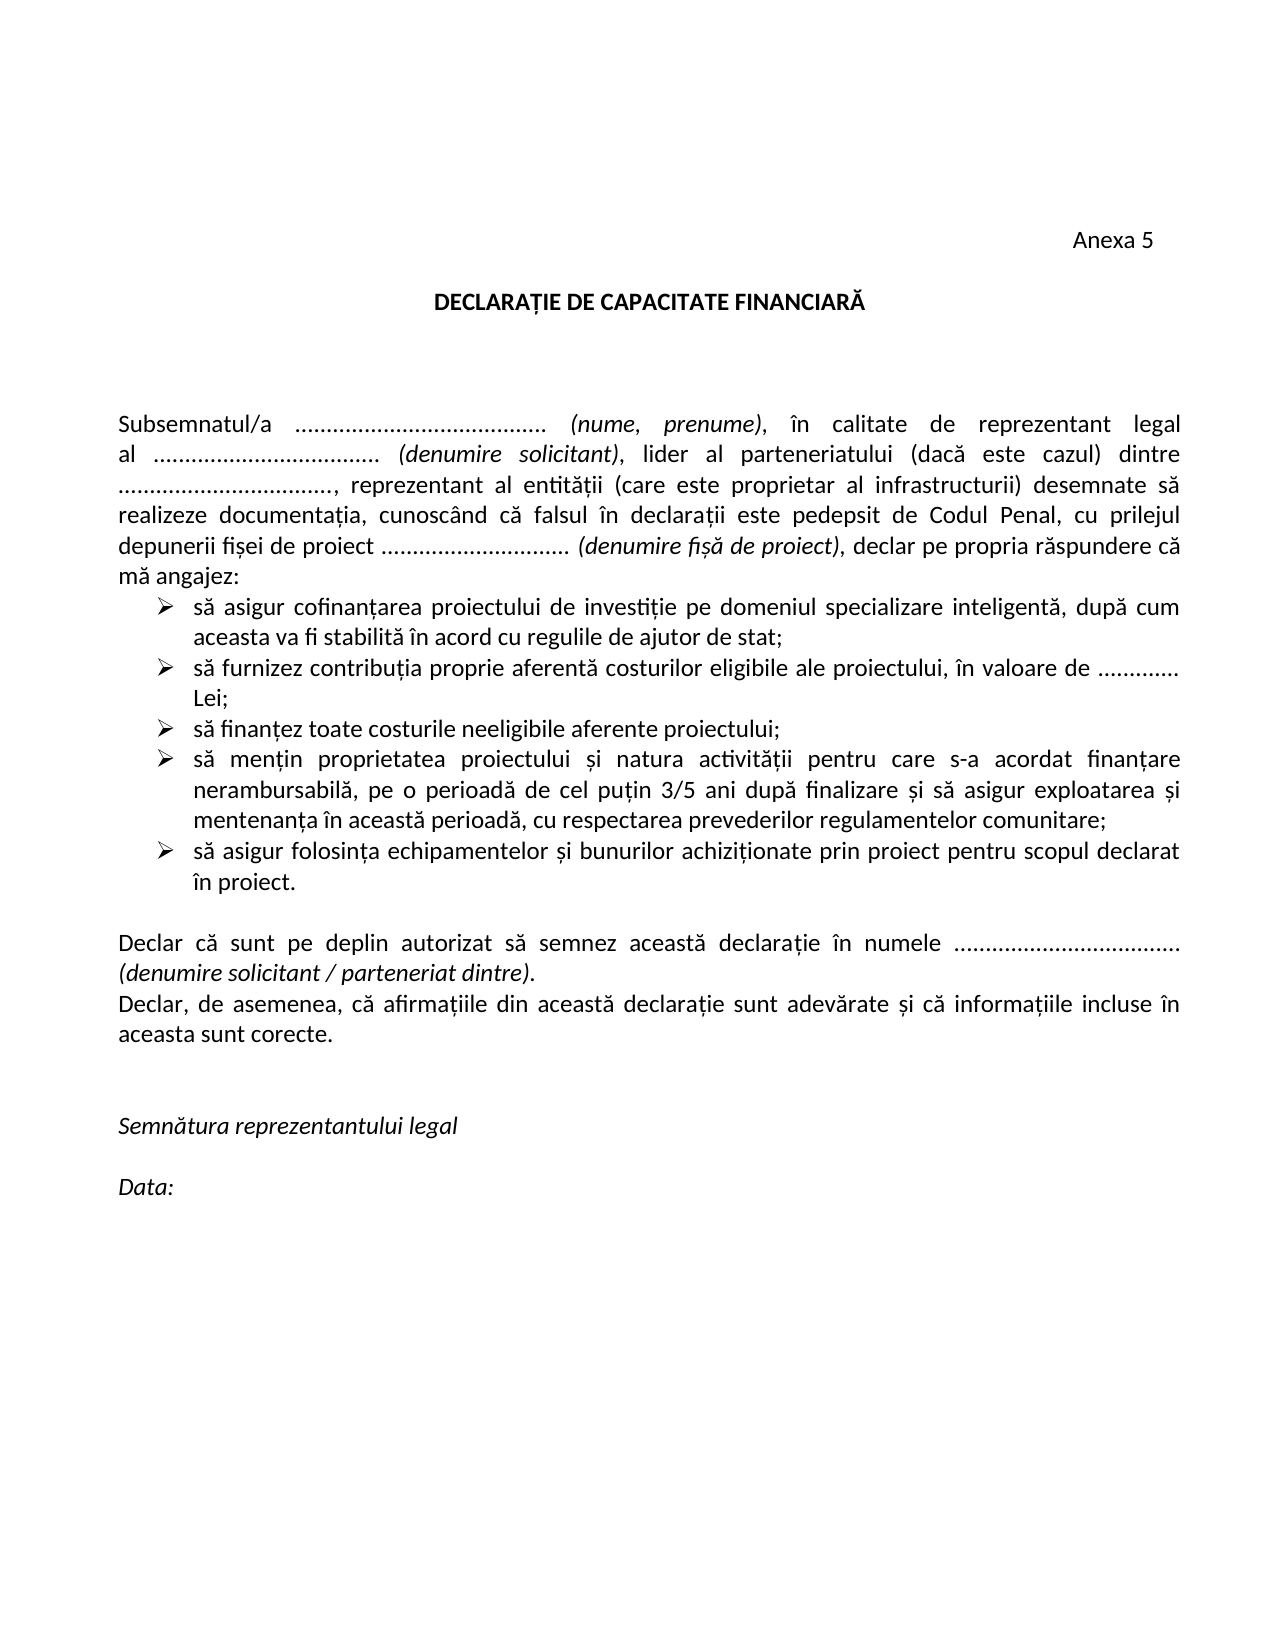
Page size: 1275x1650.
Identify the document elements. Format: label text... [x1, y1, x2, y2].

list să furnizez contribuţia proprie aferentă costurilor eligibile ale proiectului, în valoare de ............. Lei; [156, 652, 1181, 713]
list să asigur folosinţa echipamentelor şi bunurilor achiziţionate prin proiect pentru scopul declarat în proiect. [156, 835, 1181, 896]
text Semnătura reprezentantului legal [118, 1110, 1181, 1140]
text DECLARAŢIE DE CAPACITATE FINANCIARĂ [118, 286, 1181, 316]
list să finanţez toate costurile neeligibile aferente proiectului; [156, 713, 1181, 743]
text Declar că sunt pe deplin autorizat să semnez această declaraţie în numele .................................... (denumire solicitant / parteneriat dintre). [118, 927, 1181, 988]
text Data: [118, 1171, 1181, 1201]
list să menţin proprietatea proiectului şi natura activităţii pentru care s-a acordat finanţare nerambursabilă, pe o perioadă de cel puţin 3/5 ani după finalizare şi să asigur exploatarea şi mentenanţa în această perioadă, cu respectarea prevederilor regulamentelor comunitare; [156, 743, 1181, 835]
list să asigur cofinanțarea proiectului de investiție pe domeniul specializare inteligentă, după cum aceasta va fi stabilită în acord cu regulile de ajutor de stat; [156, 591, 1181, 652]
text Subsemnatul/a ........................................ (nume, prenume), în calitate de reprezentant legal al .................................... (denumire solicitant), lider al parteneriatului (dacă este cazul) dintre .................................., reprezentant al entității (care este proprietar al infrastructurii) desemnate să realizeze documentația, cunoscând că falsul în declaraţii este pedepsit de Codul Penal, cu prilejul depunerii fișei de proiect .............................. (denumire fișă de proiect), declar pe propria răspundere că mă angajez: [118, 408, 1181, 591]
text Declar, de asemenea, că afirmaţiile din această declaraţie sunt adevărate şi că informaţiile incluse în aceasta sunt corecte. [118, 988, 1181, 1049]
text Anexa 5 [118, 225, 1181, 255]
